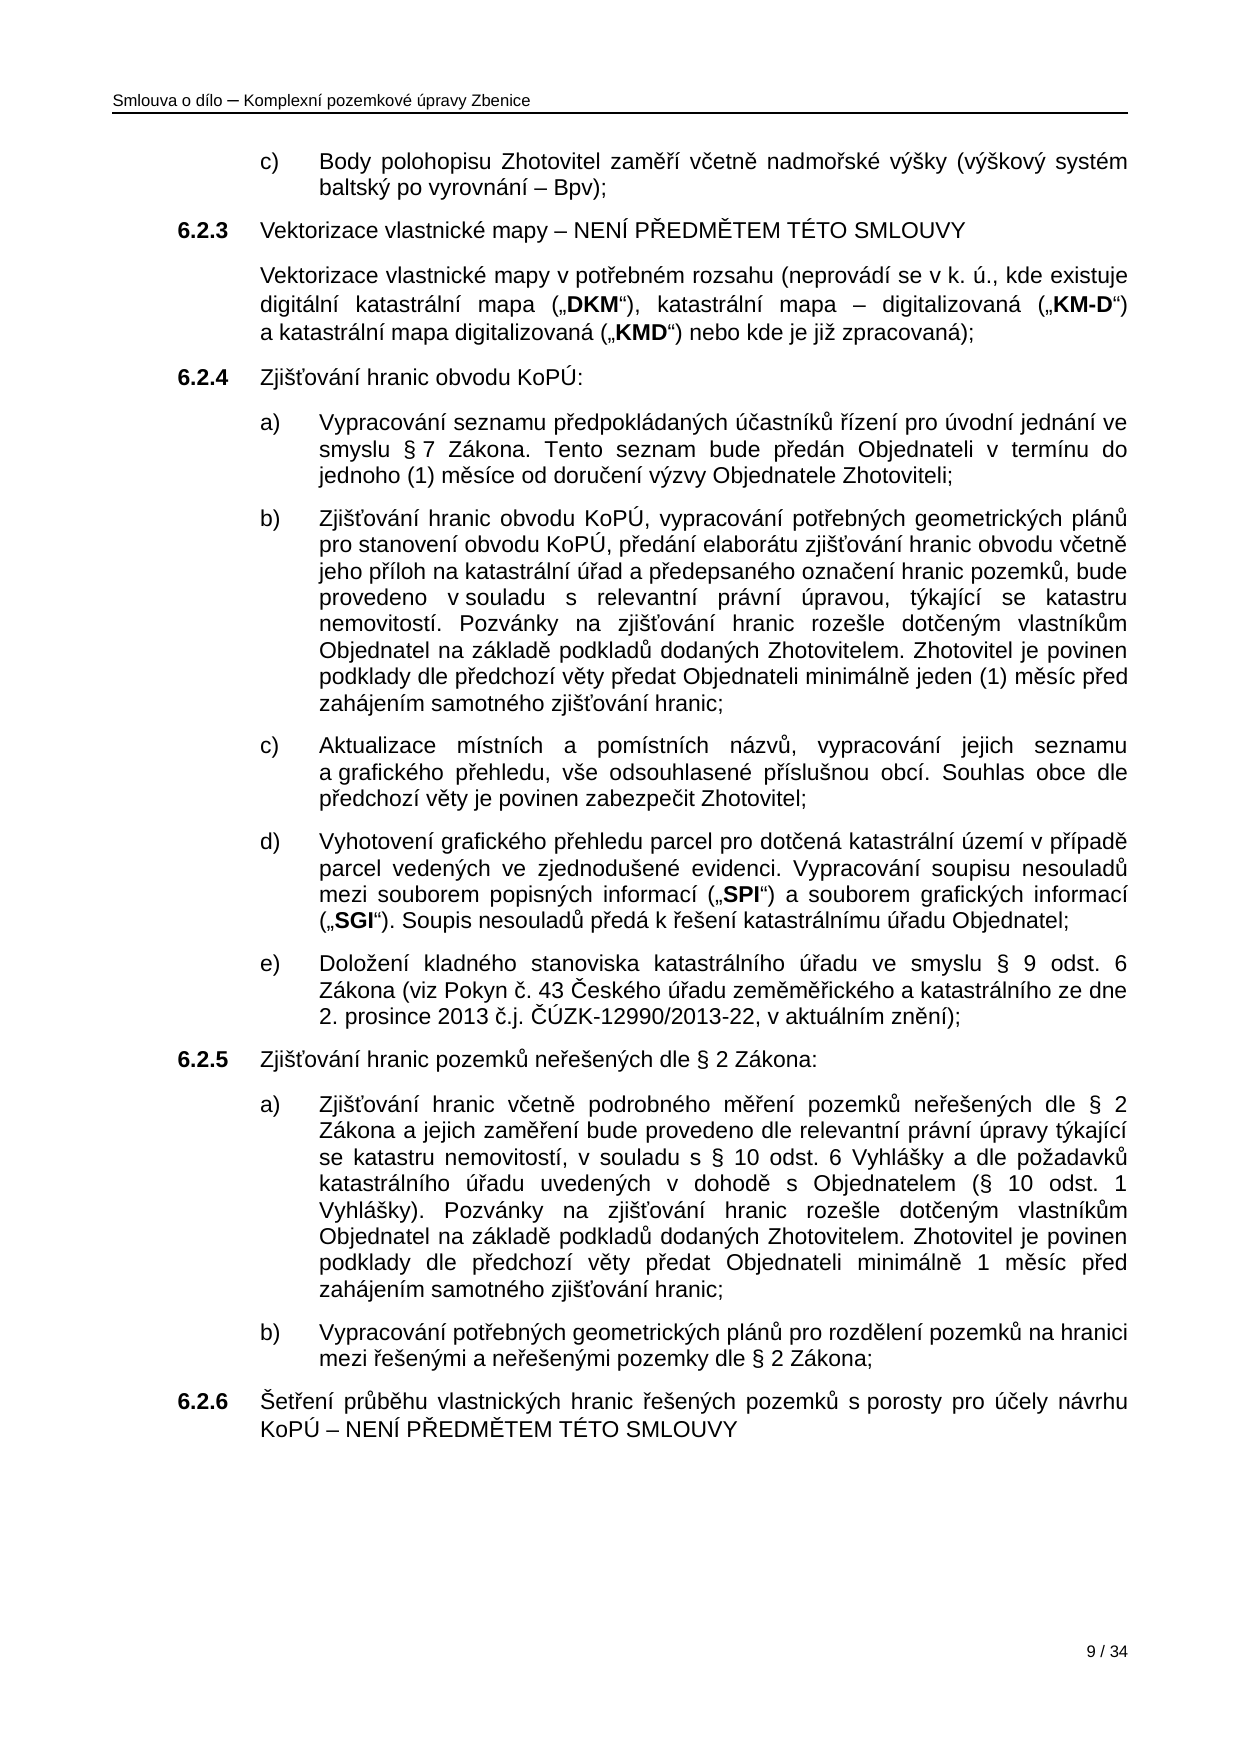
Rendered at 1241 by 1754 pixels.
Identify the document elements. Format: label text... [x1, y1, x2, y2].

list Doložení kladného stanoviska katastrálního úřadu ve smyslu § 9 odst. 6 Zákona (viz Pokyn č. 43 Českého úřadu zeměměřického a katastrálního ze dne 2. prosince 2013 č.j. ČÚZK-12990/2013-22, v aktuálním znění); [260, 950, 1128, 1029]
list Zjišťování hranic obvodu KoPÚ, vypracování potřebných geometrických plánů pro stanovení obvodu KoPÚ, předání elaborátu zjišťování hranic obvodu včetně jeho příloh na katastrální úřad a předepsaného označení hranic pozemků, bude provedeno v souladu s relevantní právní úpravou, týkající se katastru nemovitostí. Pozvánky na zjišťování hranic rozešle dotčeným vlastníkům Objednatel na základě podkladů dodaných Zhotovitelem. Zhotovitel je povinen podklady dle předchozí věty předat Objednateli minimálně jeden (1) měsíc před zahájením samotného zjišťování hranic; [260, 505, 1128, 716]
list Aktualizace místních a pomístních názvů, vypracování jejich seznamu a grafického přehledu, vše odsouhlasené příslušnou obcí. Souhlas obce dle předchozí věty je povinen zabezpečit Zhotovitel; [260, 732, 1128, 812]
text Zjišťování hranic obvodu KoPÚ: [177, 364, 1128, 391]
list Vypracování potřebných geometrických plánů pro rozdělení pozemků na hranici mezi řešenými a neřešenými pozemky dle § 2 Zákona; [260, 1319, 1128, 1371]
text Vektorizace vlastnické mapy – NENÍ PŘEDMĚTEM TÉTO SMLOUVY [177, 217, 1128, 243]
text Šetření průběhu vlastnických hranic řešených pozemků s porosty pro účely návrhu KoPÚ – NENÍ PŘEDMĚTEM TÉTO SMLOUVY [177, 1388, 1128, 1443]
text Zjišťování hranic pozemků neřešených dle § 2 Zákona: [177, 1046, 1128, 1072]
list Vyhotovení grafického přehledu parcel pro dotčená katastrální území v případě parcel vedených ve zjednodušené evidenci. Vypracování soupisu nesouladů mezi souborem popisných informací („SPI“) a souborem grafických informací („SGI“). Soupis nesouladů předá k řešení katastrálnímu úřadu Objednatel; [260, 828, 1128, 934]
list Body polohopisu Zhotovitel zaměří včetně nadmořské výšky (výškový systém baltský po vyrovnání – Bpv); [260, 148, 1128, 200]
list Zjišťování hranic včetně podrobného měření pozemků neřešených dle § 2 Zákona a jejich zaměření bude provedeno dle relevantní právní úpravy týkající se katastru nemovitostí, v souladu s § 10 odst. 6 Vyhlášky a dle požadavků katastrálního úřadu uvedených v dohodě s Objednatelem (§ 10 odst. 1 Vyhlášky). Pozvánky na zjišťování hranic rozešle dotčeným vlastníkům Objednatel na základě podkladů dodaných Zhotovitelem. Zhotovitel je povinen podklady dle předchozí věty předat Objednateli minimálně 1 měsíc před zahájením samotného zjišťování hranic; [260, 1091, 1128, 1302]
list Vypracování seznamu předpokládaných účastníků řízení pro úvodní jednání ve smyslu § 7 Zákona. Tento seznam bude předán Objednateli v termínu do jednoho (1) měsíce od doručení výzvy Objednatele Zhotoviteli; [260, 409, 1128, 488]
list Vektorizace vlastnické mapy v potřebném rozsahu (neprovádí se v k. ú., kde existuje digitální katastrální mapa („DKM“), katastrální mapa – digitalizovaná („KM-D“) a katastrální mapa digitalizovaná („KMD“) nebo kde je již zpracovaná); [260, 262, 1128, 345]
